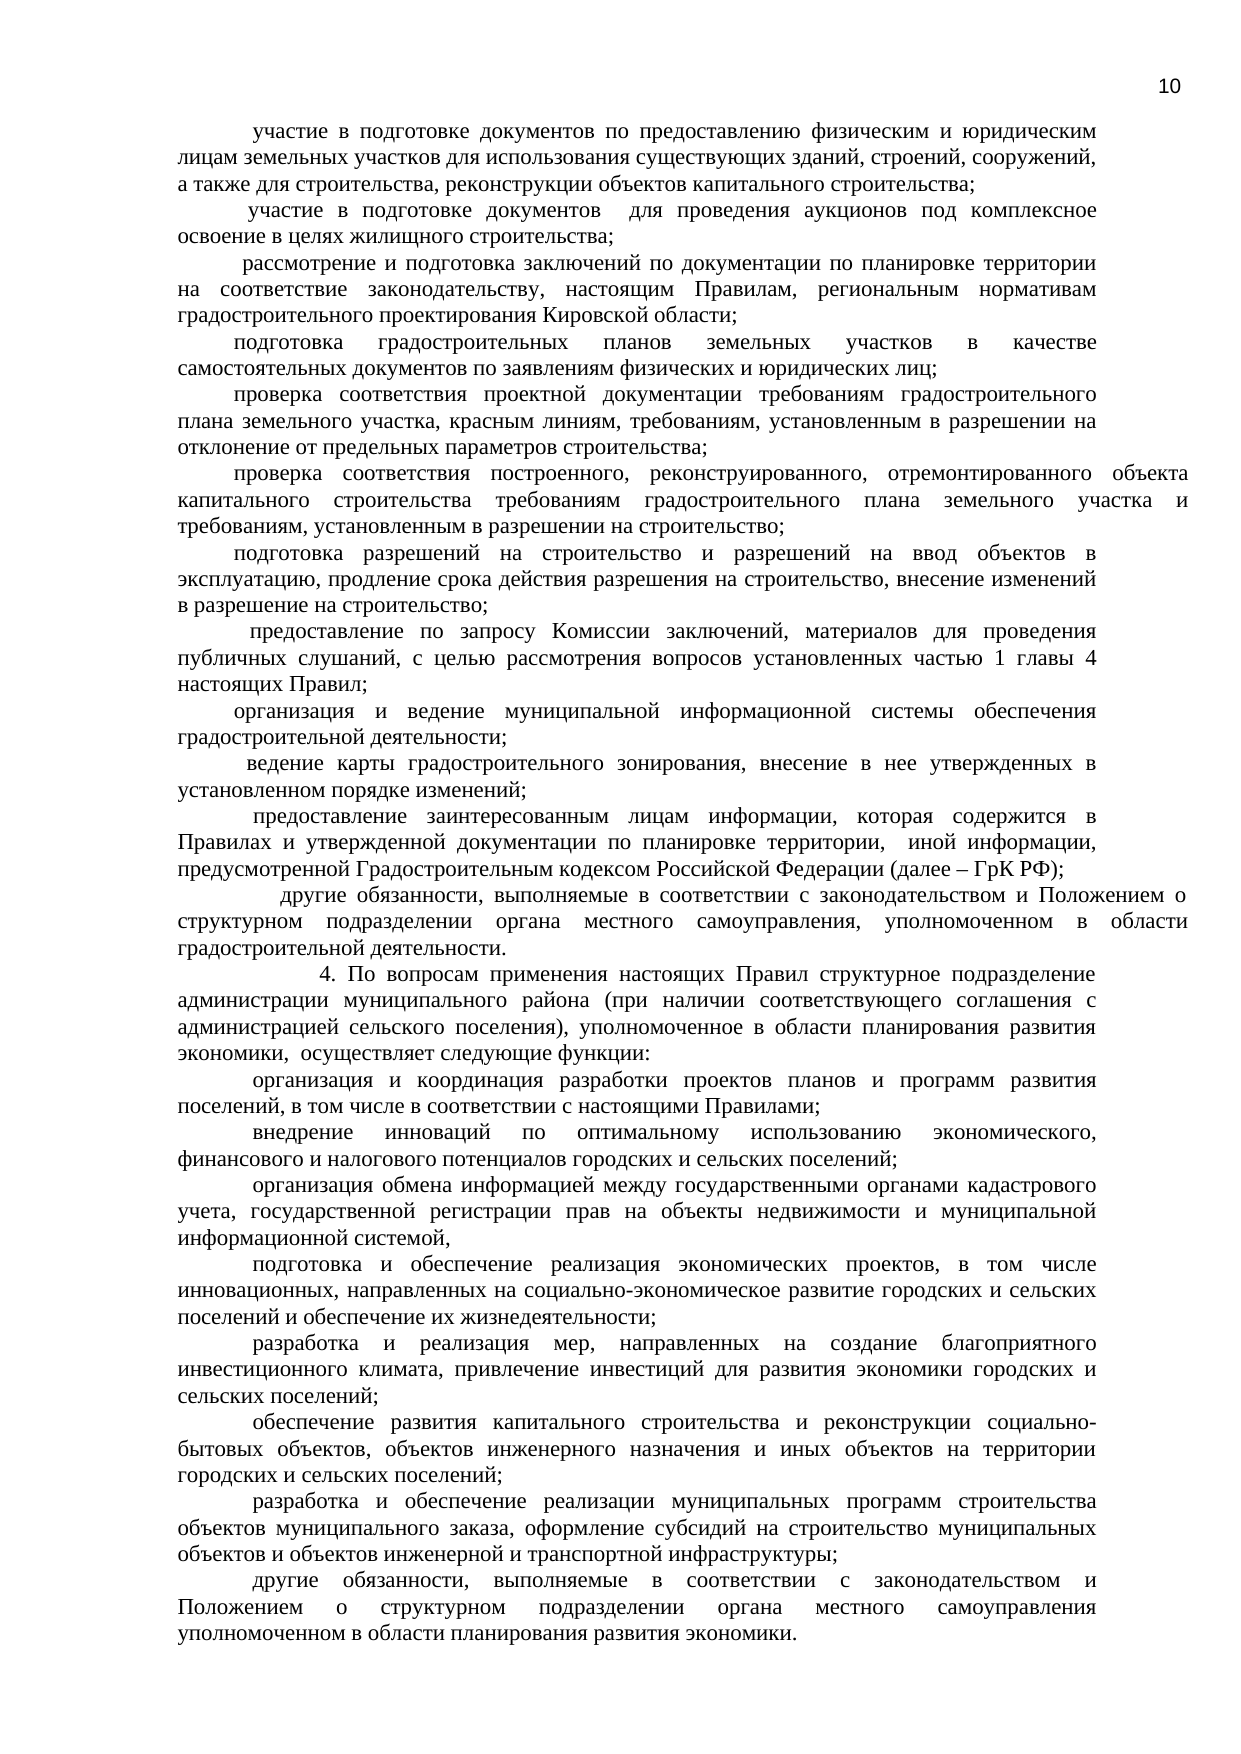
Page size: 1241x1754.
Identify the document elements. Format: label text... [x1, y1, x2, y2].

text внедрение инноваций по оптимальному использованию экономического, финансового и налогового потенциалов городских и сельских поселений; [177, 1118, 1098, 1171]
text ведение карты градостроительного зонирования, внесение в нее утвержденных в установленном порядке изменений; [177, 749, 1098, 802]
text рассмотрение и подготовка заключений по документации по планировке территории на соответствие законодательству, настоящим Правилам, региональным нормативам градостроительного проектирования Кировской области; [177, 249, 1098, 328]
text предоставление заинтересованным лицам информации, которая содержится в Правилах и утвержденной документации по планировке территории, иной информации, предусмотренной Градостроительным кодексом Российской Федерации (далее – ГрК РФ); [177, 802, 1098, 881]
text участие в подготовке документов для проведения аукционов под комплексное освоение в целях жилищного строительства; [177, 196, 1098, 249]
text предоставление по запросу Комиссии заключений, материалов для проведения публичных слушаний, с целью рассмотрения вопросов установленных частью 1 главы 4 настоящих Правил; [177, 618, 1098, 697]
text организация и ведение муниципальной информационной системы обеспечения градостроительной деятельности; [177, 697, 1098, 749]
text проверка соответствия построенного, реконструированного, отремонтированного объекта капитального строительства требованиям градостроительного плана земельного участка и требованиям, установленным в разрешении на строительство; [177, 459, 1190, 538]
text разработка и обеспечение реализации муниципальных программ строительства объектов муниципального заказа, оформление субсидий на строительство муниципальных объектов и объектов инженерной и транспортной инфраструктуры; [177, 1487, 1098, 1566]
text другие обязанности, выполняемые в соответствии с законодательством и Положением о структурном подразделении органа местного самоуправления уполномоченном в области планирования развития экономики. [177, 1566, 1098, 1645]
text подготовка разрешений на строительство и разрешений на ввод объектов в эксплуатацию, продление срока действия разрешения на строительство, внесение изменений в разрешение на строительство; [177, 538, 1098, 618]
text 4. По вопросам применения настоящих Правил структурное подразделение администрации муниципального района (при наличии соответствующего соглашения с администрацией сельского поселения), уполномоченное в области планирования развития экономики, осуществляет следующие функции: [177, 960, 1098, 1066]
text организация обмена информацией между государственными органами кадастрового учета, государственной регистрации прав на объекты недвижимости и муниципальной информационной системой, [177, 1171, 1098, 1250]
text подготовка и обеспечение реализация экономических проектов, в том числе инновационных, направленных на социально-экономическое развитие городских и сельских поселений и обеспечение их жизнедеятельности; [177, 1250, 1098, 1329]
text разработка и реализация мер, направленных на создание благоприятного инвестиционного климата, привлечение инвестиций для развития экономики городских и сельских поселений; [177, 1329, 1098, 1408]
text обеспечение развития капитального строительства и реконструкции социально-бытовых объектов, объектов инженерного назначения и иных объектов на территории городских и сельских поселений; [177, 1408, 1098, 1487]
text проверка соответствия проектной документации требованиям градостроительного плана земельного участка, красным линиям, требованиям, установленным в разрешении на отклонение от предельных параметров строительства; [177, 380, 1098, 459]
text организация и координация разработки проектов планов и программ развития поселений, в том числе в соответствии с настоящими Правилами; [177, 1066, 1098, 1118]
text подготовка градостроительных планов земельных участков в качестве самостоятельных документов по заявлениям физических и юридических лиц; [177, 328, 1098, 380]
text другие обязанности, выполняемые в соответствии с законодательством и Положением о структурном подразделении органа местного самоуправления, уполномоченном в области градостроительной деятельности. [177, 881, 1189, 960]
text участие в подготовке документов по предоставлению физическим и юридическим лицам земельных участков для использования существующих зданий, строений, сооружений, а также для строительства, реконструкции объектов капитального строительства; [177, 117, 1098, 196]
